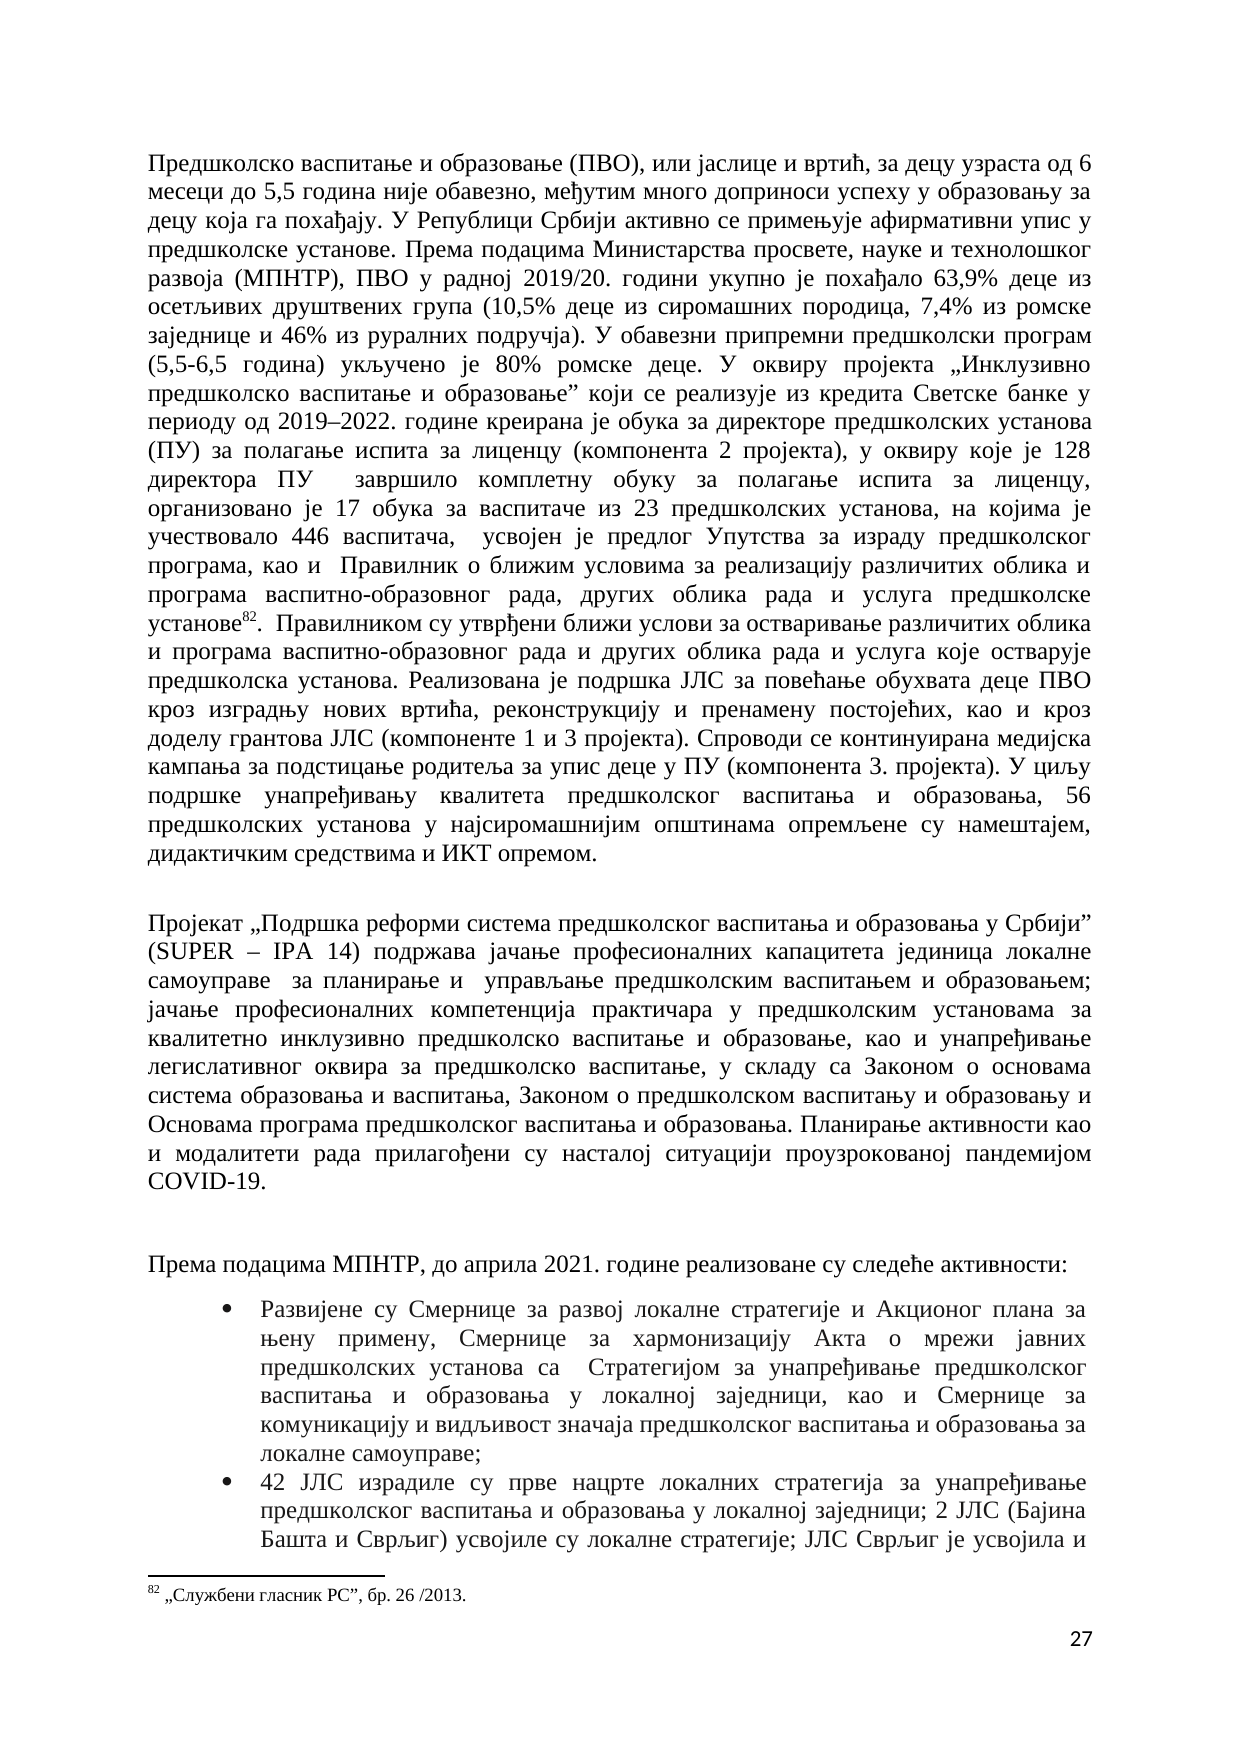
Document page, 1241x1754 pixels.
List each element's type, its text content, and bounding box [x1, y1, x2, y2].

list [223, 1467, 1087, 1553]
list Развијене су Смернице за развој локалне стратегије и Акционог плана за њену примену, Смернице за хармонизацију Акта о мрежи јавних предшколских установа са Стратегијом за унапређивање предшколског васпитања и образовања у локалној заједници, као и Смернице за комуникацију и видљивост значаја предшколског васпитања и образовања за локалне самоуправе; [223, 1294, 1087, 1467]
text Пројекат „Подршка реформи система предшколског васпитања и образовања у Србији” (SUPER – IPA 14) подржава јачање професионалних капацитета јединица локалне самоуправе за планирање и управљање предшколским васпитањем и образовањем; јачање професионалних компетенција практичара у предшколским установама за квалитетно инклузивно предшколско васпитање и образовање, као и унапређивање легислативног оквира за предшколско васпитање, у складу са Законом о основама система образовања и васпитања, Законом о предшколском васпитању и образовању и Основама програма предшколског васпитања и образовања. Планирање активности као и модалитети рада прилагођени су насталој ситуацији проузрокованој пандемијом COVID-19. [148, 908, 1093, 1195]
text Према подацима МПНТР, до априла 2021. године реализоване су следеће активности: [148, 1249, 1093, 1278]
text Предшколско васпитање и образовање (ПВО), или јаслице и вртић, за децу узраста од 6 месеци до 5,5 година није обавезно, међутим много доприноси успеху у образовању за децу која га похађају. У Републици Србији активно се примењује афирмативни упис у предшколске установе. Према подацима Министарства просвете, науке и технолошког развоја (МПНТР), ПВО у радној 2019/20. години укупно је похађало 63,9% деце из осетљивих друштвених група (10,5% деце из сиромашних породица, 7,4% из ромске заједнице и 46% из руралних подручја). У обавезни припремни предшколски програм (5,5-6,5 година) укључено је 80% ромске деце. У оквиру пројекта „Инклузивно предшколско васпитање и образовање” који се реализује из кредита Светске банке у периоду од 2019–2022. године креирана је обука за директоре предшколских установа (ПУ) за полагање испита за лиценцу (компонента 2 пројекта), у оквиру које је 128 директора ПУ завршило комплетну обуку за полагање испита за лиценцу, организовано је 17 обука за васпитаче из 23 предшколских установа, на којима је учествовало 446 васпитача, усвојен је предлог Упутства за израду предшколског програма, као и Правилник о ближим условима за реализацију различитих облика и програма васпитно-образовног рада, других облика рада и услуга предшколске установе. Правилником су утврђени ближи услови за остваривање различитих облика и програма васпитно-образовног рада и других облика рада и услуга које остварује предшколска установа. Реализована је подршка ЈЛС за повећање обухвата деце ПВО кроз изградњу нових вртића, реконструкцију и пренамену постојећих, као и кроз доделу грантова ЈЛС (компоненте 1 и 3 пројекта). Спроводи се континуирана медијска кампања за подстицање родитеља за упис деце у ПУ (компонента 3. пројекта). У циљу подршке унапређивању квалитета предшколског васпитања и образовања, 56 предшколских установа у најсиромашнијим општинама опремљене су намештајем, дидактичким средствима и ИКТ опремом. [148, 148, 1092, 866]
